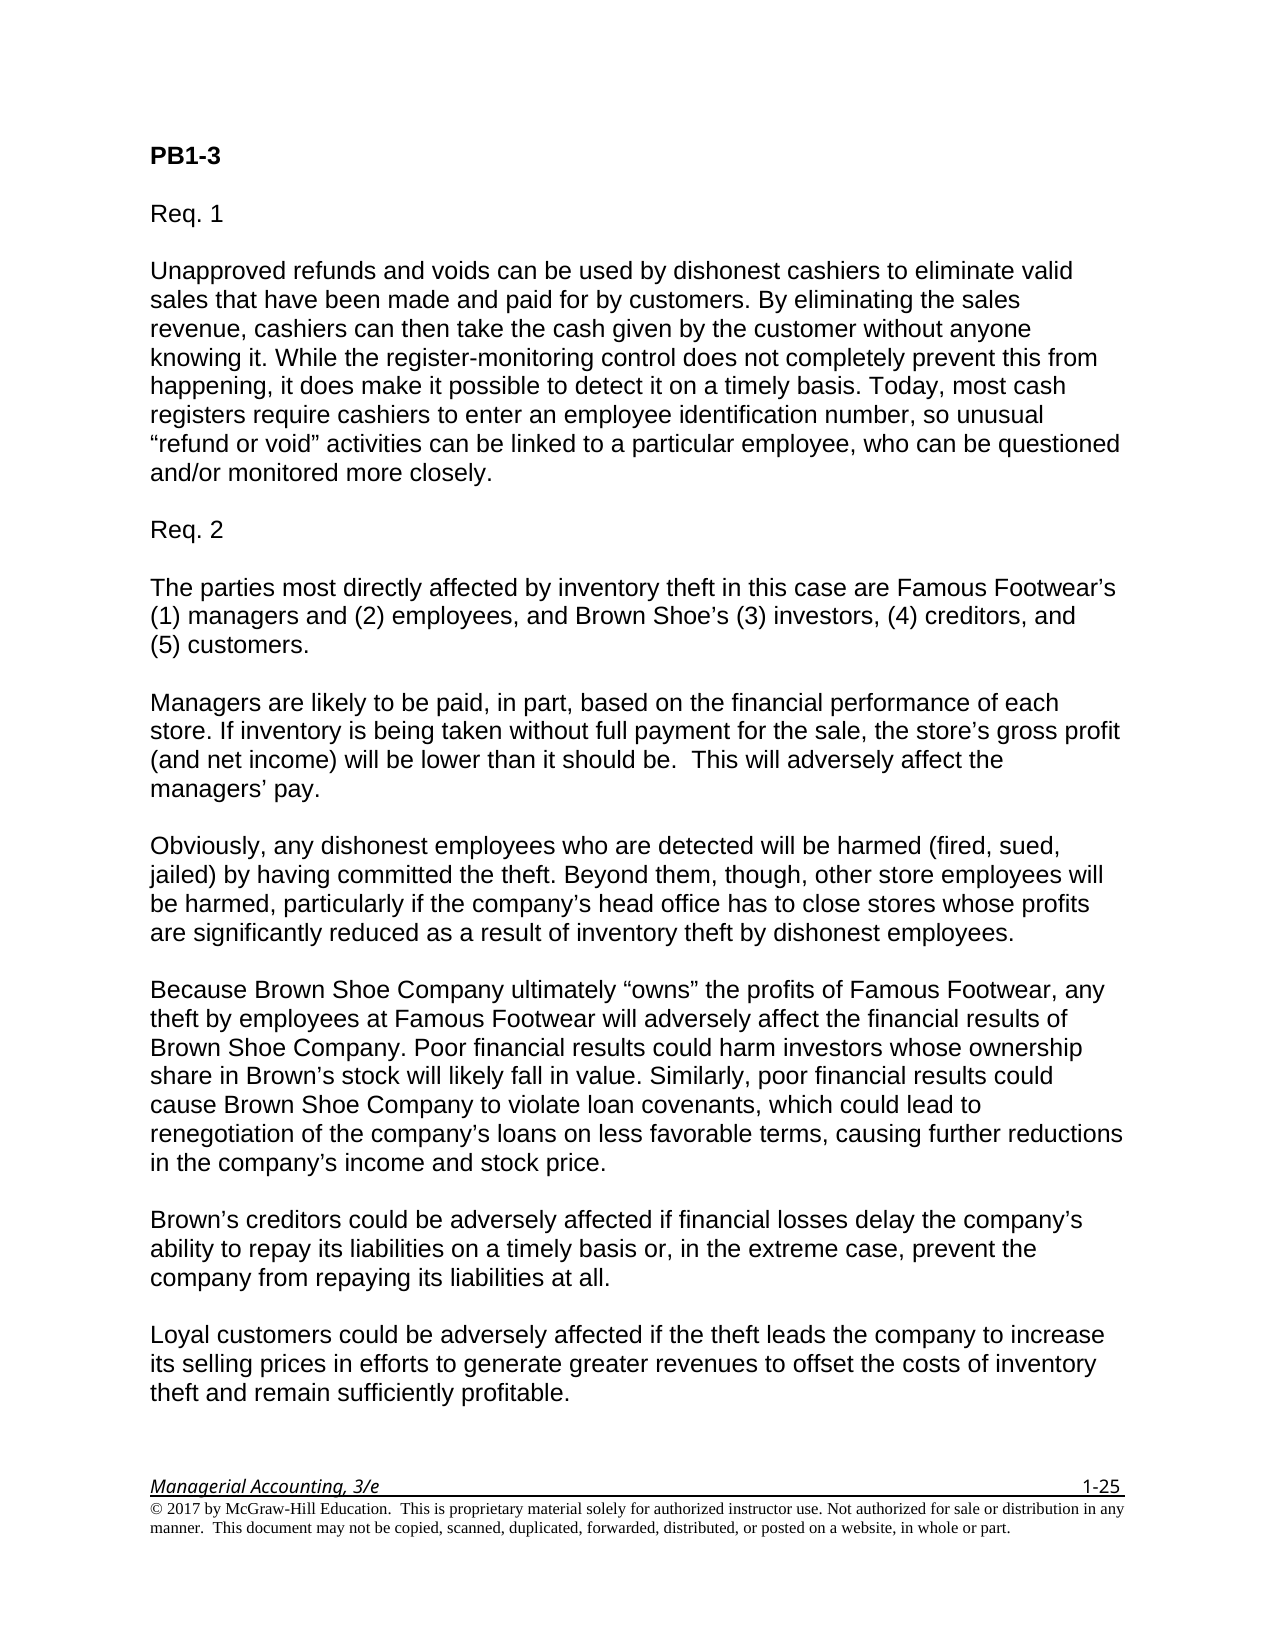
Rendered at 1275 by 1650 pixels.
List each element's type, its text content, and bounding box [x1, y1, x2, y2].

text Because Brown Shoe Company ultimately “owns” the profits of Famous Footwear, any theft by employees at Famous Footwear will adversely affect the financial results of Brown Shoe Company. Poor financial results could harm investors whose ownership share in Brown’s stock will likely fall in value. Similarly, poor financial results could cause Brown Shoe Company to violate loan covenants, which could lead to renegotiation of the company’s loans on less favorable terms, causing further reductions in the company’s income and stock price. [150, 975, 1125, 1176]
text The parties most directly affected by inventory theft in this case are Famous Footwear’s (1) managers and (2) employees, and Brown Shoe’s (3) investors, (4) creditors, and (5) customers. [150, 572, 1125, 659]
text Managers are likely to be paid, in part, based on the financial performance of each store. If inventory is being taken without full payment for the sale, the store’s gross profit (and net income) will be lower than it should be. This will adversely affect the managers’ pay. [150, 687, 1125, 802]
text PB1-3 [150, 141, 1125, 170]
text Brown’s creditors could be adversely affected if financial losses delay the company’s ability to repay its liabilities on a timely basis or, in the extreme case, prevent the company from repaying its liabilities at all. [150, 1205, 1125, 1291]
text Unapproved refunds and voids can be used by dishonest cashiers to eliminate valid sales that have been made and paid for by customers. By eliminating the sales revenue, cashiers can then take the cash given by the customer without anyone knowing it. While the register-monitoring control does not completely prevent this from happening, it does make it possible to detect it on a timely basis. Today, most cash registers require cashiers to enter an employee identification number, so unusual “refund or void” activities can be linked to a particular employee, who can be questioned and/or monitored more closely. [150, 256, 1125, 486]
text Obviously, any dishonest employees who are detected will be harmed (fired, sued, jailed) by having committed the theft. Beyond them, though, other store employees will be harmed, particularly if the company’s head office has to close stores whose profits are significantly reduced as a result of inventory theft by dishonest employees. [150, 831, 1125, 946]
text Req. 1 [150, 199, 1125, 227]
text Loyal customers could be adversely affected if the theft leads the company to increase its selling prices in efforts to generate greater revenues to offset the costs of inventory theft and remain sufficiently profitable. [150, 1320, 1125, 1406]
text Req. 2 [150, 515, 1125, 544]
